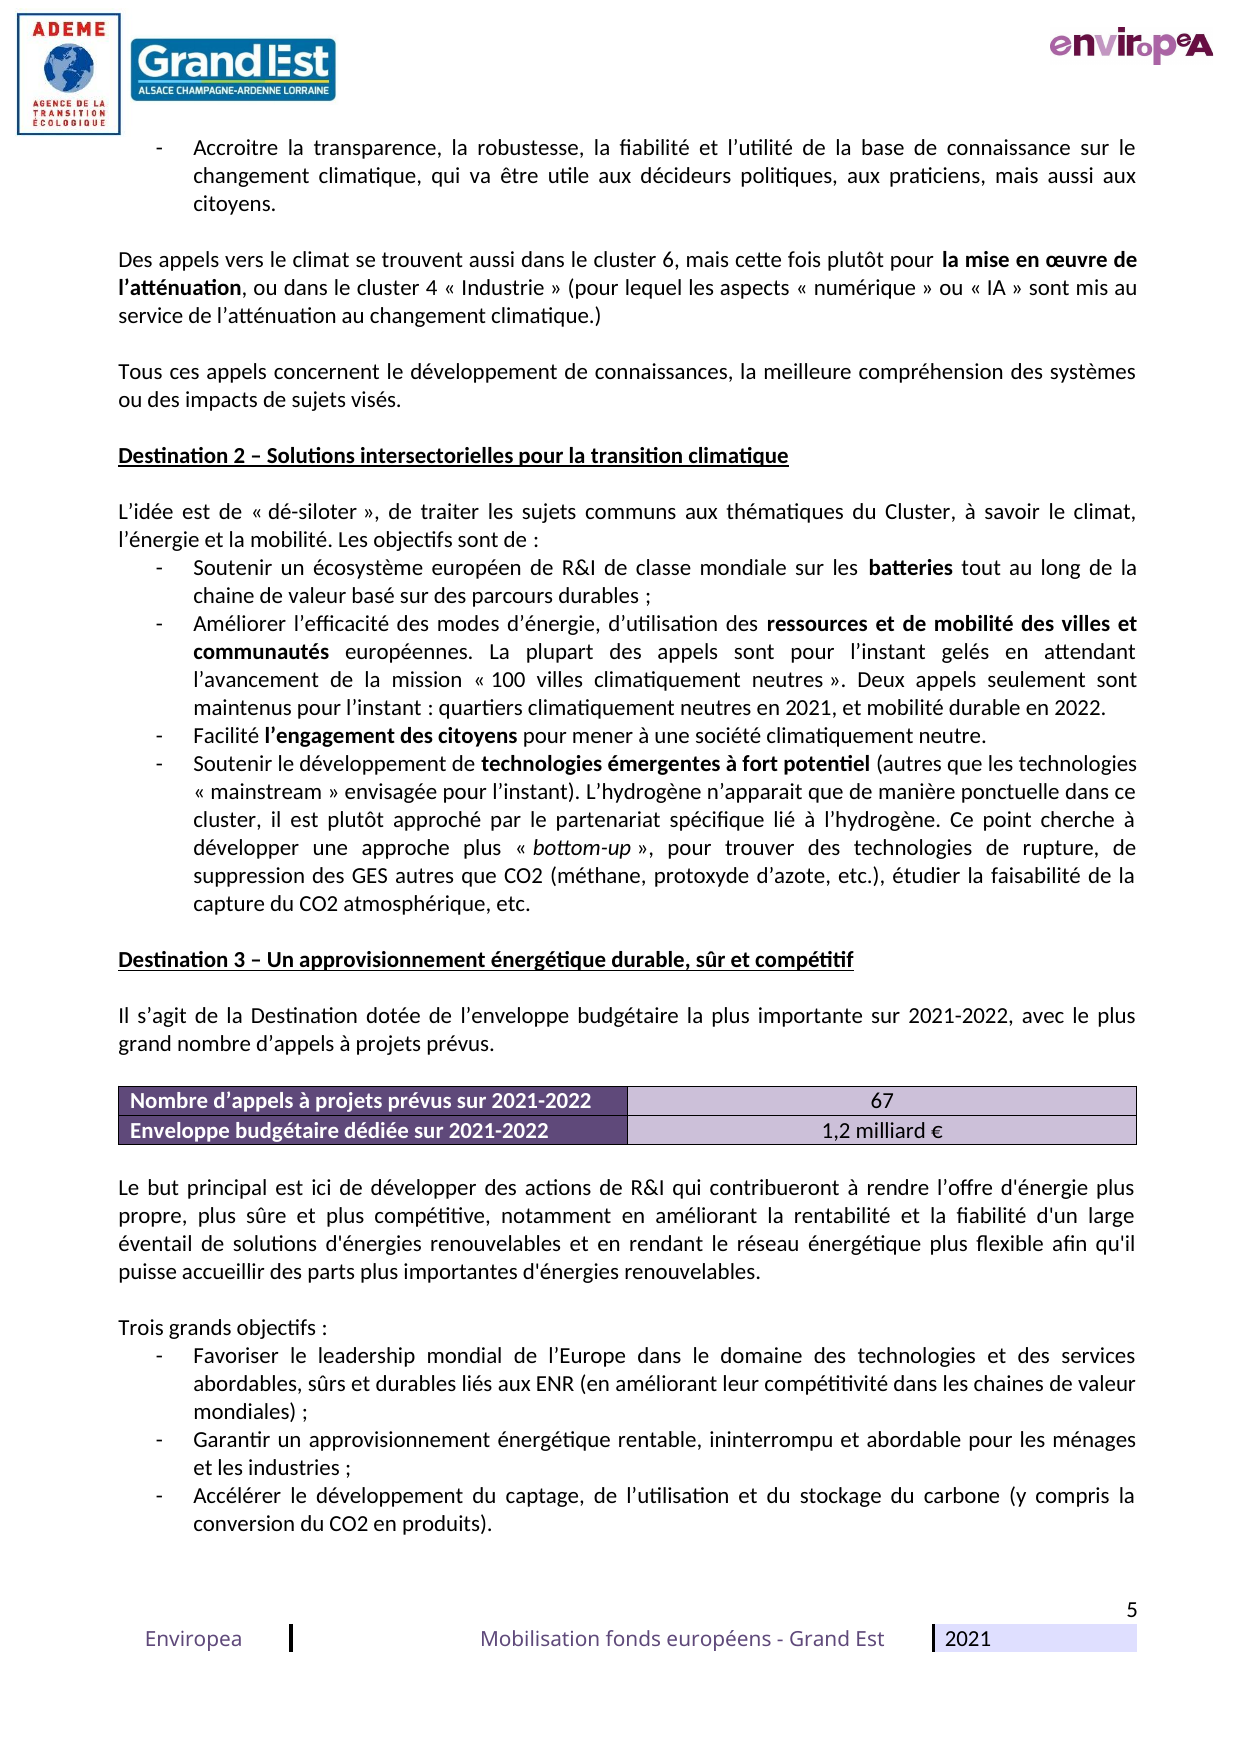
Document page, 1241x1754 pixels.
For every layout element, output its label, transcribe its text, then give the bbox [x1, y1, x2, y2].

text L’idée est de « dé-siloter », de traiter les sujets communs aux thématiques du Cluster, à savoir le climat, l’énergie et la mobilité. Les objectifs sont de : [118, 497, 1138, 553]
list Améliorer l’efficacité des modes d’énergie, d’utilisation des ressources et de mobilité des villes et communautés européennes. La plupart des appels sont pour l’instant gelés en attendant l’avancement de la mission « 100 villes climatiquement neutres ». Deux appels seulement sont maintenus pour l’instant : quartiers climatiquement neutres en 2021, et mobilité durable en 2022. [156, 609, 1138, 721]
table_cell 1,2 milliard € [628, 1116, 1136, 1144]
text Des appels vers le climat se trouvent aussi dans le cluster 6, mais cette fois plutôt pour la mise en œuvre de l’atténuation, ou dans le cluster 4 « Industrie » (pour lequel les aspects « numérique » ou « IA » sont mis au service de l’atténuation au changement climatique.) [118, 245, 1138, 329]
list Facilité l’engagement des citoyens pour mener à une société climatiquement neutre. [156, 721, 1138, 749]
text Destination 3 – Un approvisionnement énergétique durable, sûr et compétitif [118, 946, 1138, 973]
text Le but principal est ici de développer des actions de R&I qui contribueront à rendre l’offre d'énergie plus propre, plus sûre et plus compétitive, notamment en améliorant la rentabilité et la fiabilité d'un large éventail de solutions d'énergies renouvelables et en rendant le réseau énergétique plus flexible afin qu'il puisse accueillir des parts plus importantes d'énergies renouvelables. [118, 1173, 1138, 1285]
text Il s’agit de la Destination dotée de l’enveloppe budgétaire la plus importante sur 2021-2022, avec le plus grand nombre d’appels à projets prévus. [118, 1002, 1138, 1058]
list Soutenir le développement de technologies émergentes à fort potentiel (autres que les technologies « mainstream » envisagée pour l’instant). L’hydrogène n’apparait que de manière ponctuelle dans ce cluster, il est plutôt approché par le partenariat spécifique lié à l’hydrogène. Ce point cherche à développer une approche plus « bottom-up », pour trouver des technologies de rupture, de suppression des GES autres que CO2 (méthane, protoxyde d’azote, etc.), étudier la faisabilité de la capture du CO2 atmosphérique, etc. [156, 749, 1138, 917]
list Accélérer le développement du captage, de l’utilisation et du stockage du carbone (y compris la conversion du CO2 en produits). [156, 1481, 1138, 1537]
text Trois grands objectifs : [118, 1313, 1138, 1341]
text Tous ces appels concernent le développement de connaissances, la meilleure compréhension des systèmes ou des impacts de sujets visés. [118, 357, 1138, 413]
table_header 67 [628, 1087, 1136, 1115]
list Accroitre la transparence, la robustesse, la fiabilité et l’utilité de la base de connaissance sur le changement climatique, qui va être utile aux décideurs politiques, aux praticiens, mais aussi aux citoyens. [156, 133, 1138, 217]
list Soutenir un écosystème européen de R&I de classe mondiale sur les batteries tout au long de la chaine de valeur basé sur des parcours durables ; [156, 553, 1138, 609]
table_header Nombre d’appels à projets prévus sur 2021-2022 [119, 1087, 627, 1115]
table_cell Enveloppe budgétaire dédiée sur 2021-2022 [119, 1116, 627, 1144]
list Favoriser le leadership mondial de l’Europe dans le domaine des technologies et des services abordables, sûrs et durables liés aux ENR (en améliorant leur compétitivité dans les chaines de valeur mondiales) ; [156, 1341, 1138, 1425]
list Garantir un approvisionnement énergétique rentable, ininterrompu et abordable pour les ménages et les industries ; [156, 1425, 1138, 1481]
picture [3, 8, 339, 139]
text Destination 2 – Solutions intersectorielles pour la transition climatique [118, 441, 1138, 469]
picture [1050, 27, 1214, 65]
